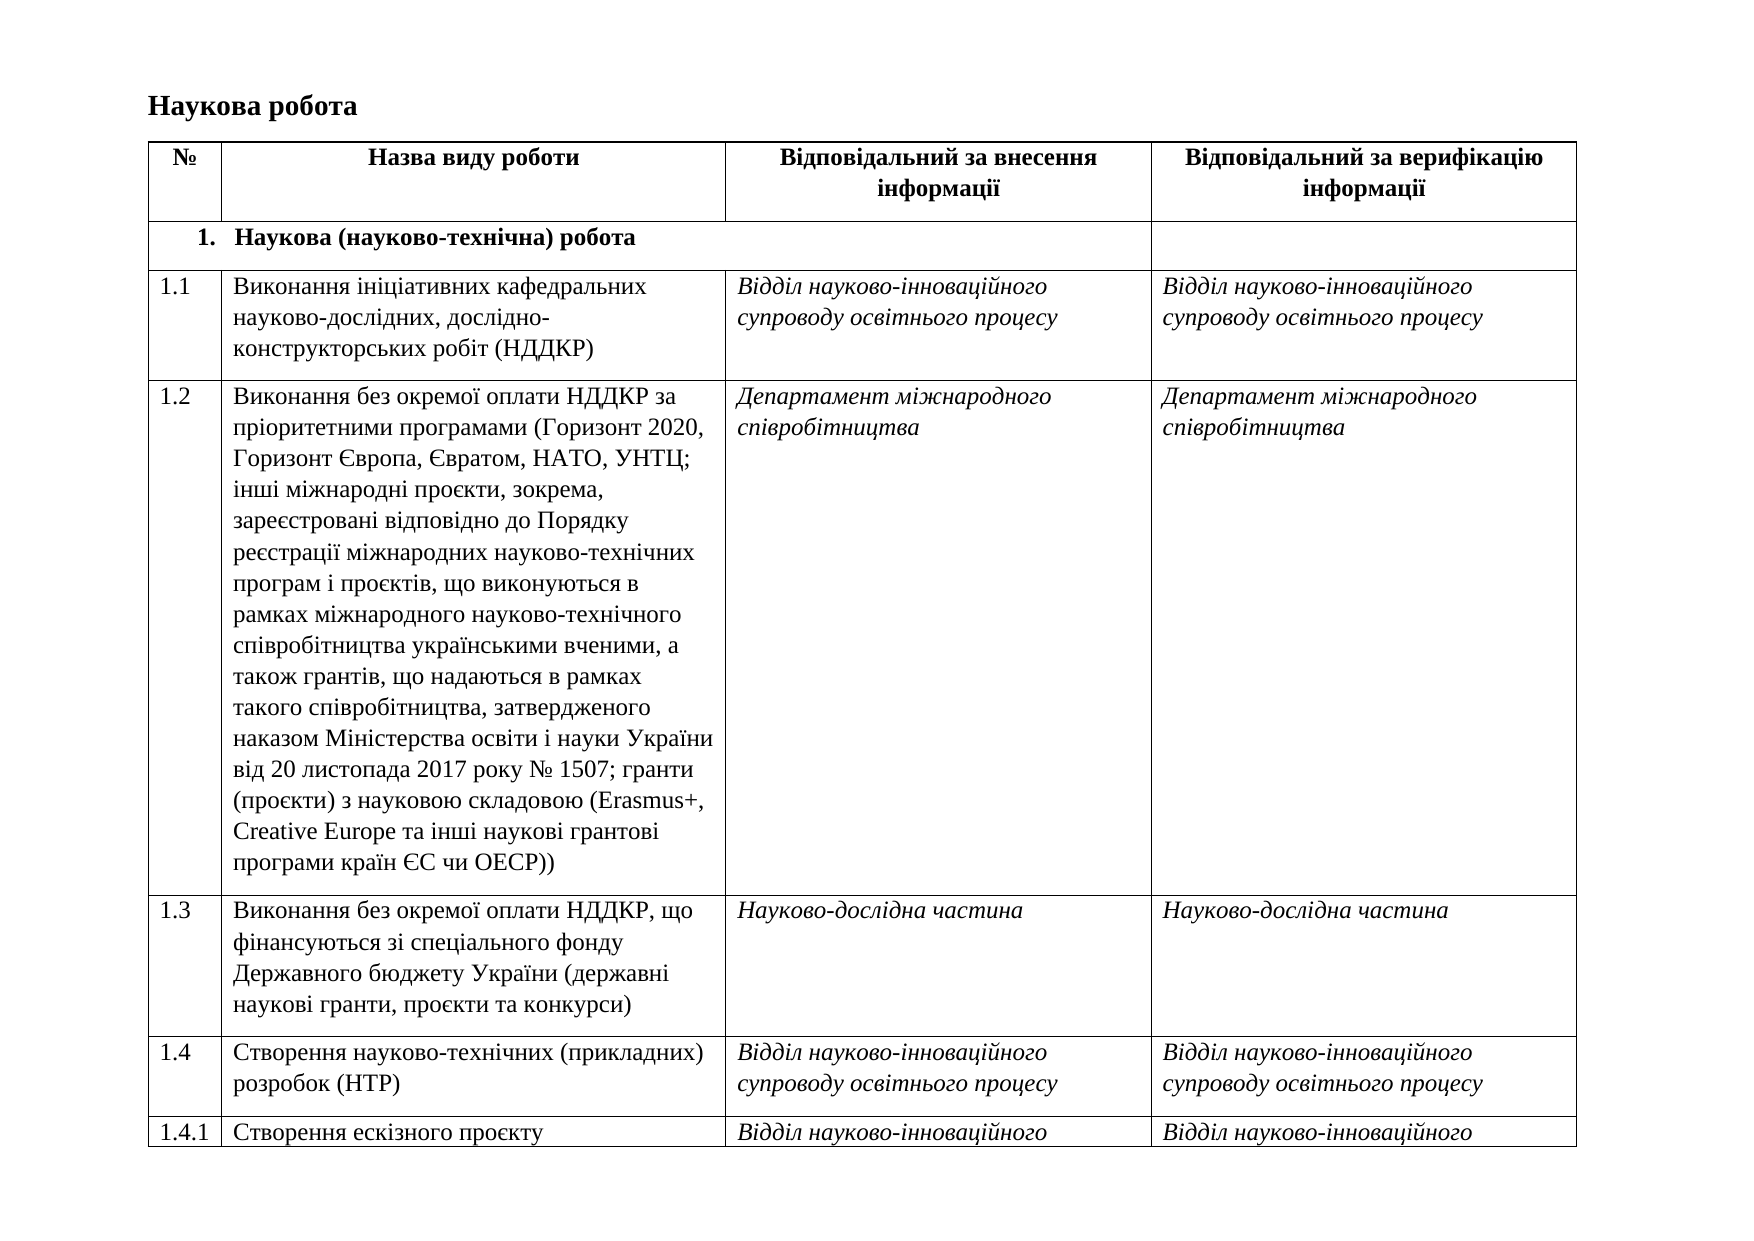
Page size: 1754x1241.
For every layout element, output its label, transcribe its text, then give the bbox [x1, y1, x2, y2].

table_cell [726, 1117, 1151, 1146]
table_cell Виконання без окремої оплати НДДКР, що фінансуються зі спеціального фонду Державного бюджету України (державні наукові гранти, проєкти та конкурси) [222, 896, 725, 1036]
table_header Назва виду роботи [222, 143, 725, 221]
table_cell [1152, 1037, 1576, 1116]
table_cell Виконання ініціативних кафедральних науково-дослідних, дослідно-конструкторських робіт (НДДКР) [222, 271, 725, 380]
table_cell 1.3 [149, 896, 221, 1036]
table_cell 1.2 [149, 381, 221, 894]
table_cell Науково-дослідна частина [726, 896, 1151, 1036]
table_cell Відділ науково-інноваційного супроводу освітнього процесу [1152, 271, 1576, 380]
table_cell Департамент міжнародного співробітництва [1152, 381, 1576, 894]
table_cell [222, 1117, 725, 1146]
table_cell Виконання без окремої оплати НДДКР за пріоритетними програмами (Горизонт 2020, Горизонт Європа, Євратом, НАТО, УНТЦ; інші міжнародні проєкти, зокрема, зареєстровані відповідно до Порядку реєстрації міжнародних науково-технічних програм і проєктів, що виконуються в рамках міжнародного науково-технічного співробітництва українськими вченими, а також грантів, що надаються в рамках такого співробітництва, затвердженого наказом Міністерства освіти і науки України від 20 листопада 2017 року № 1507; гранти (проєкти) з науковою складовою (Erasmus+, Creative Europe та інші наукові грантові програми країн ЄС чи ОЕСР)) [222, 381, 725, 894]
table_cell Наукова (науково-технічна) робота [149, 222, 1151, 270]
table_cell 1.4 [149, 1037, 221, 1116]
table_header № [149, 143, 221, 221]
table_cell Створення науково-технічних (прикладних) розробок (НТР) [222, 1037, 725, 1116]
table_cell Науково-дослідна частина [1152, 896, 1576, 1036]
table_header Відповідальний за верифікацію інформації [1152, 143, 1576, 221]
table_cell Департамент міжнародного співробітництва [726, 381, 1151, 894]
table_cell 1.4.1 [149, 1117, 221, 1146]
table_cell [1152, 1117, 1576, 1146]
table_cell 1.1 [149, 271, 221, 380]
table_cell [1152, 222, 1576, 270]
text Наукова робота [148, 88, 1665, 122]
table_cell Відділ науково-інноваційного супроводу освітнього процесу [726, 271, 1151, 380]
table_header Відповідальний за внесення інформації [726, 143, 1151, 221]
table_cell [726, 1037, 1151, 1116]
